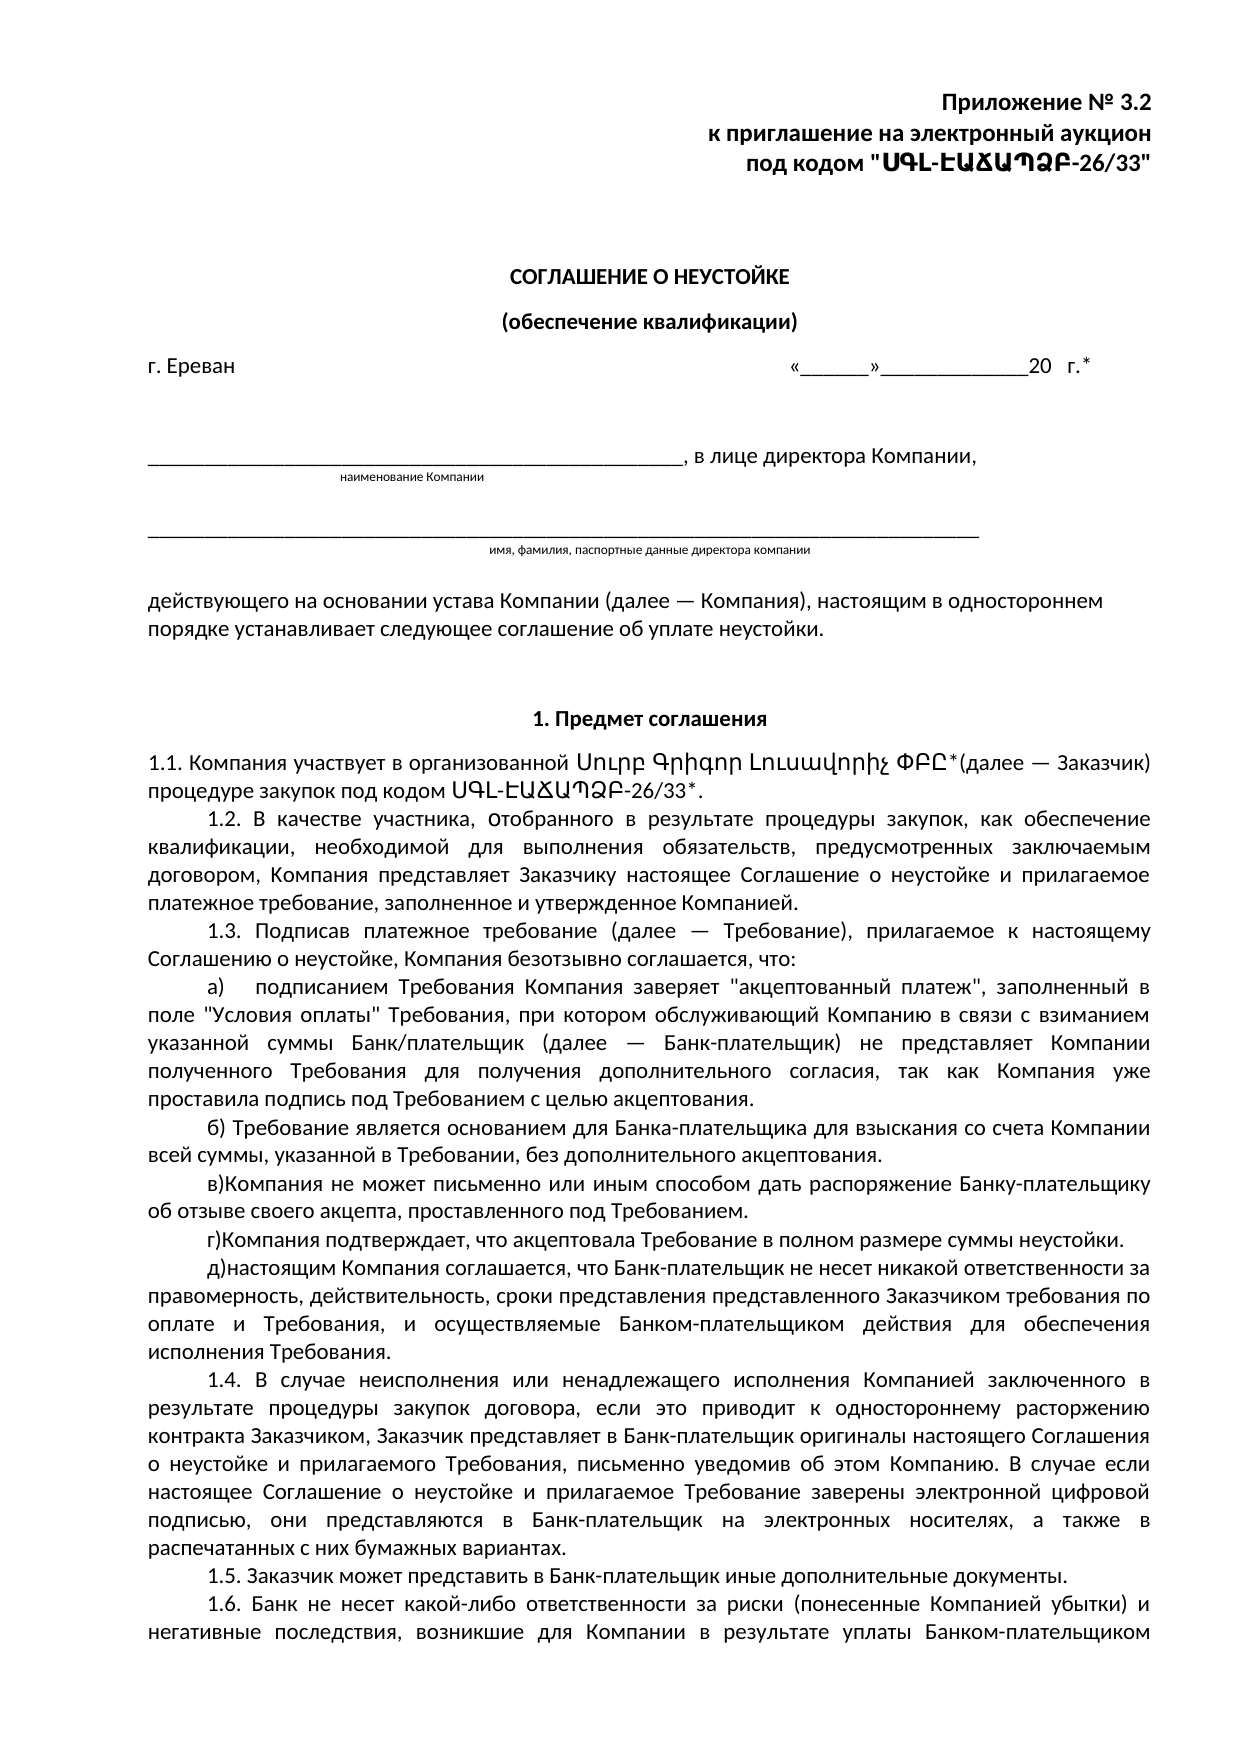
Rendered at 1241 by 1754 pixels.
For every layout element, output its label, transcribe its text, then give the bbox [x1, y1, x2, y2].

text г)Компания подтверждает, что акцептовала Требование в полном размере суммы неустойки. [148, 1225, 1152, 1253]
text 1.5. Заказчик может представить в Банк-плательщик иные дополнительные документы. [148, 1561, 1152, 1589]
text Приложение № 3.2 [148, 86, 1152, 117]
text _______________________________________________, в лице директора Компании, [148, 441, 1152, 469]
text б) Требование является основанием для Банка-плательщика для взыскания со счета Компании всей суммы, указанной в Требовании, без дополнительного акцептования. [148, 1113, 1152, 1169]
text д)настоящим Компания соглашается, что Банк-плательщик не несет никакой ответственности за правомерность, действительность, сроки представления представленного Заказчиком требования по оплате и Требования, и осуществляемые Банком-плательщиком действия для обеспечения исполнения Требования. [148, 1253, 1152, 1365]
text в)Компания не может письменно или иным способом дать распоряжение Банку-плательщику об отзыве своего акцепта, проставленного под Требованием. [148, 1169, 1152, 1225]
text 1.3. Подписав платежное требование (далее — Требование), прилагаемое к настоящему Соглашению о неустойке, Компания безотзывно соглашается, что: [148, 916, 1152, 972]
text наименование Компании [340, 469, 1152, 497]
text к приглашение на электронный аукцион [177, 117, 1152, 147]
text 1.1. Компания участвует в организованной Սուրբ Գրիգոր Լուսավորիչ ՓԲԸ*(далее — Заказчик) процедуре закупок под кодом ՍԳԼ-ԷԱՃԱՊՁԲ-26/33*. [148, 748, 1152, 804]
table_header «______»_____________20 г.* [635, 351, 1104, 396]
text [148, 1589, 1152, 1645]
text 1.2. В качестве участника, օтобранного в результате процедуры закупок, как обеспечение квалификации, необходимой для выполнения обязательств, предусмотренных заключаемым договором, Kомпания представляет Заказчику настоящее Соглашение о неустойке и прилагаемое платежное требование, заполненное и утвержденное Компанией. [148, 804, 1152, 916]
text порядке устанавливает следующее соглашение об уплате неустойки. [148, 614, 1152, 642]
text (обеспечение квалификации) [148, 307, 1152, 335]
text имя, фамилия, паспортные данные директора компании [148, 542, 1152, 569]
text а) подписанием Требования Компания заверяет "акцептованный платеж", заполненный в поле "Условия оплаты" Требования, при котором обслуживающий Компанию в связи с взиманием указанной суммы Банк/плательщик (далее — Банк-плательщик) не представляет Компании полученного Требования для получения дополнительного согласия, так как Компания уже проставила подпись под Требованием с целью акцептования. [148, 972, 1152, 1113]
table_header г. Ереван [136, 351, 635, 396]
text СОГЛАШЕНИЕ О НЕУСТОЙКЕ [148, 262, 1152, 290]
text _________________________________________________________________________ [148, 513, 1152, 542]
text 1. Предмет соглашения [148, 704, 1152, 732]
text 1.4. В случае неисполнения или ненадлежащего исполнения Компанией заключенного в результате процедуры закупок договора, если это приводит к одностороннему расторжению контракта Заказчиком, Заказчик представляет в Банк-плательщик оригиналы настоящего Соглашения о неустойке и прилагаемого Требования, письменно уведомив об этом Компанию. В случае если настоящее Соглашение о неустойке и прилагаемое Требование заверены электронной цифровой подписью, они представляются в Банк-плательщик на электронных носителях, а также в распечатанных с них бумажных вариантах. [148, 1365, 1152, 1561]
text под кодом "ՍԳԼ-ԷԱՃԱՊՁԲ-26/33" [177, 147, 1152, 178]
text действующего на основании устава Компании (далее — Компания), настоящим в одностороннем [148, 586, 1152, 614]
